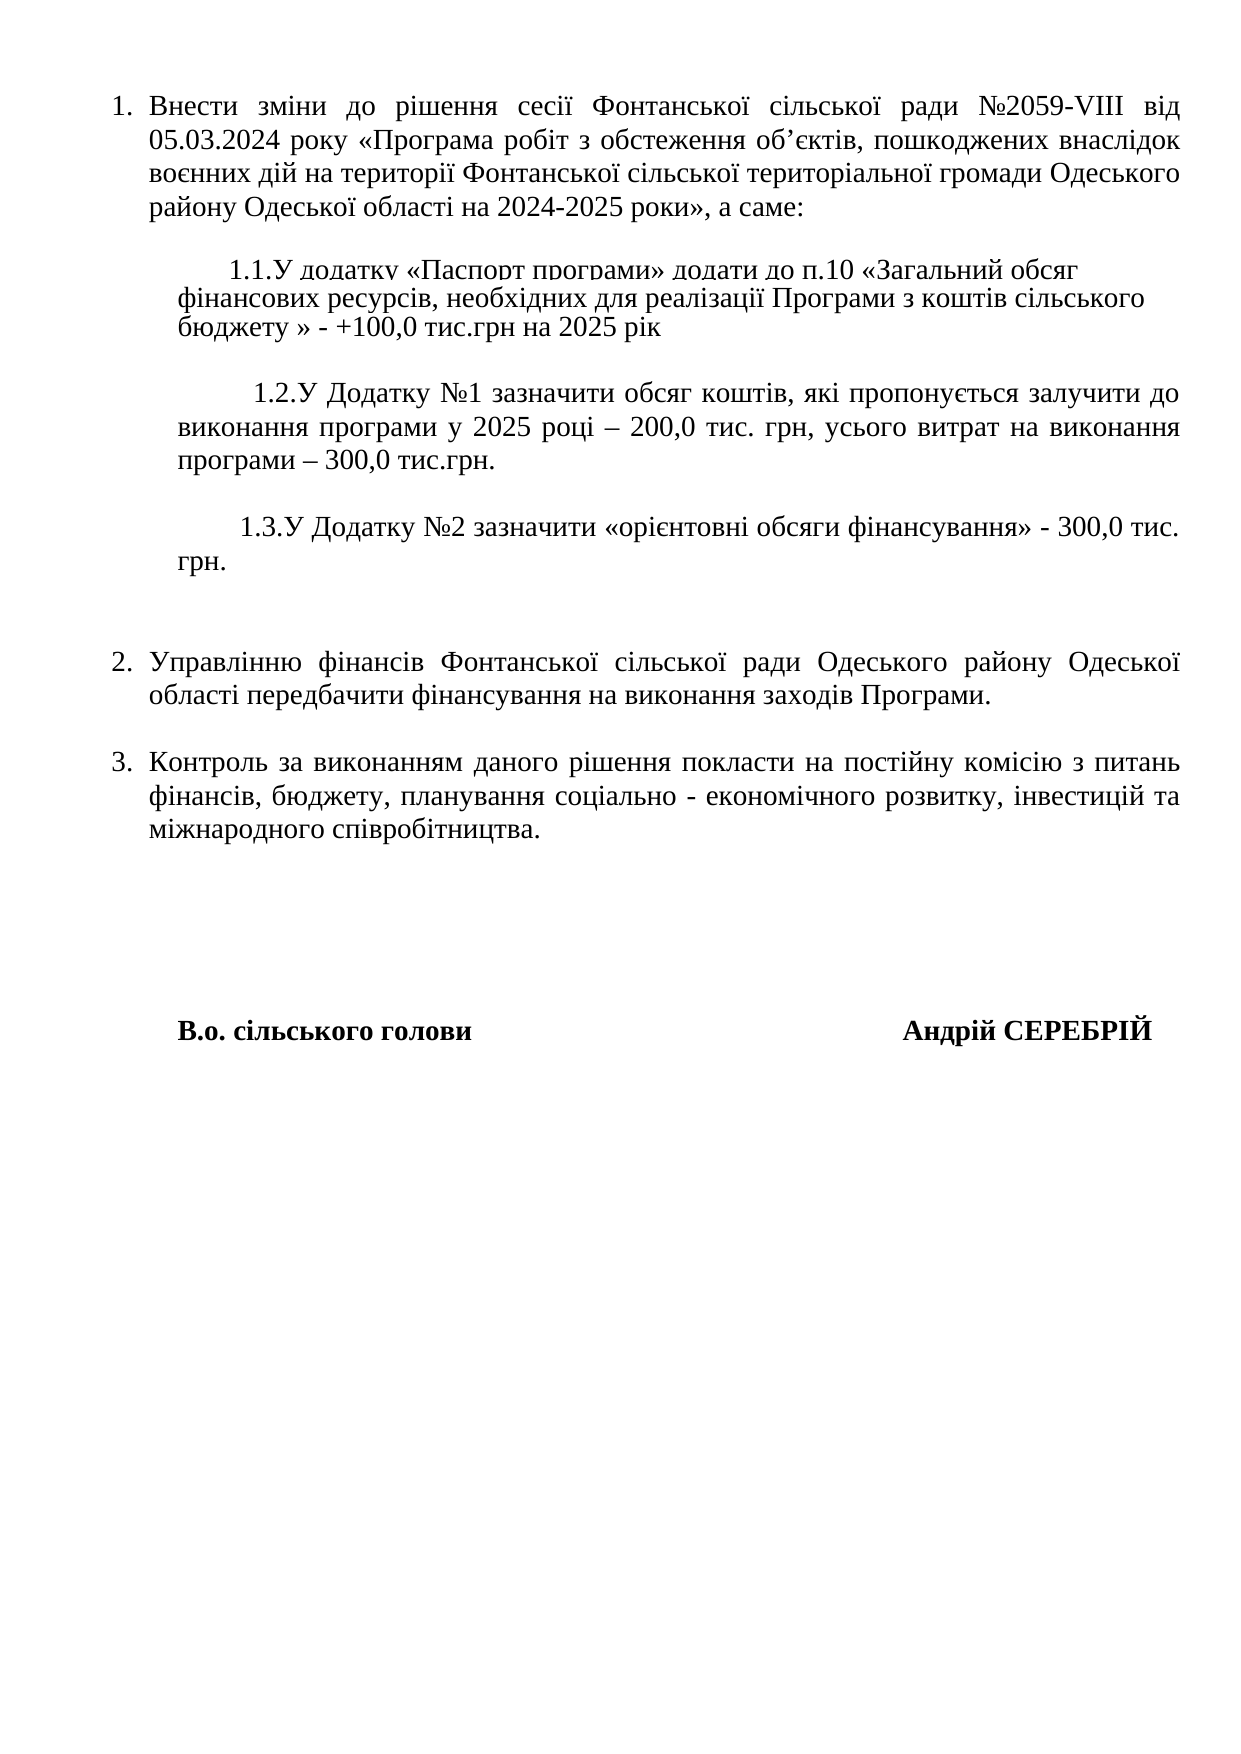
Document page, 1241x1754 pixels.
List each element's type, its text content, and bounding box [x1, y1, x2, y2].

list Контроль за виконанням даного рішення покласти на постійну комісію з питань фінансів, бюджету, планування соціально - економічного розвитку, інвестицій та міжнародного співробітництва. [111, 744, 1181, 845]
text 1.3.У Додатку №2 зазначити «орієнтовні обсяги фінансування» - 300,0 тис. грн. [177, 509, 1181, 577]
list Управлінню фінансів Фонтанської сільської ради Одеського району Одеської області передбачити фінансування на виконання заходів Програми. [111, 644, 1181, 711]
text 1.1.У додатку «Паспорт програми» додати до п.10 «Загальний обсяг фінансових ресурсів, необхідних для реалізації Програми з коштів сільського бюджету » - +100,0 тис.грн на 2025 рік [177, 256, 876, 280]
list Внести зміни до рішення сесії Фонтанської сільської ради №2059-VIII від 05.03.2024 року «Програма робіт з обстеження об’єктів, пошкоджених внаслідок воєнних дій на території Фонтанської сільської територіальної громади Одеського району Одеської області на 2024-2025 роки», а саме: [111, 88, 1181, 223]
text 1.1.У додатку «Паспорт програми» додати до п.10 «Загальний обсяг фінансових ресурсів, необхідних для реалізації Програми з коштів сільського бюджету » - +100,0 тис.грн на 2025 рік [661, 256, 1181, 342]
text 1.2.У Додатку №1 зазначити обсяг коштів, які пропонується залучити до виконання програми у 2025 році – 200,0 тис. грн, усього витрат на виконання програми – 300,0 тис.грн. [177, 375, 1181, 476]
text В.о. сільського голови Андрій СЕРЕБРІЙ [177, 1013, 1181, 1046]
